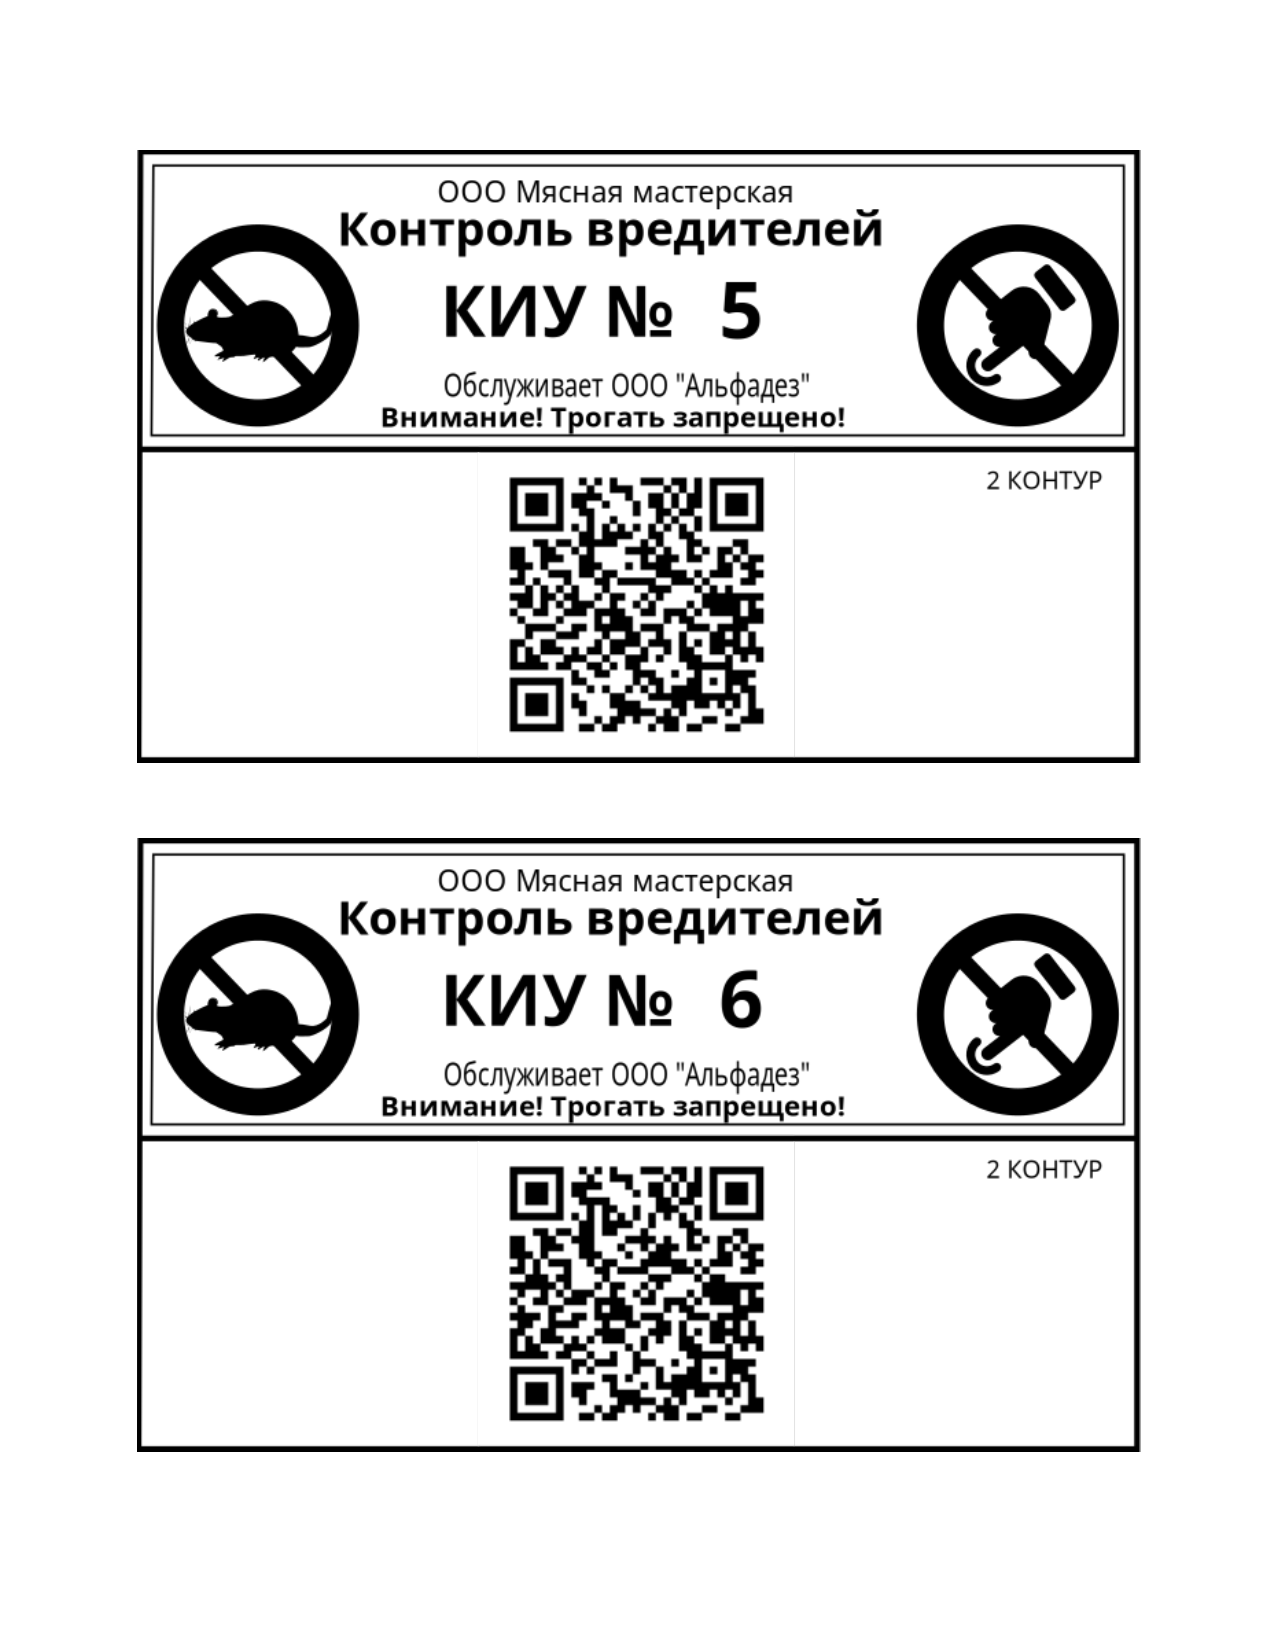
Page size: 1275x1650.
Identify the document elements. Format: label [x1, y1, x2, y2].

picture [137, 150, 1141, 763]
picture [137, 838, 1141, 1452]
